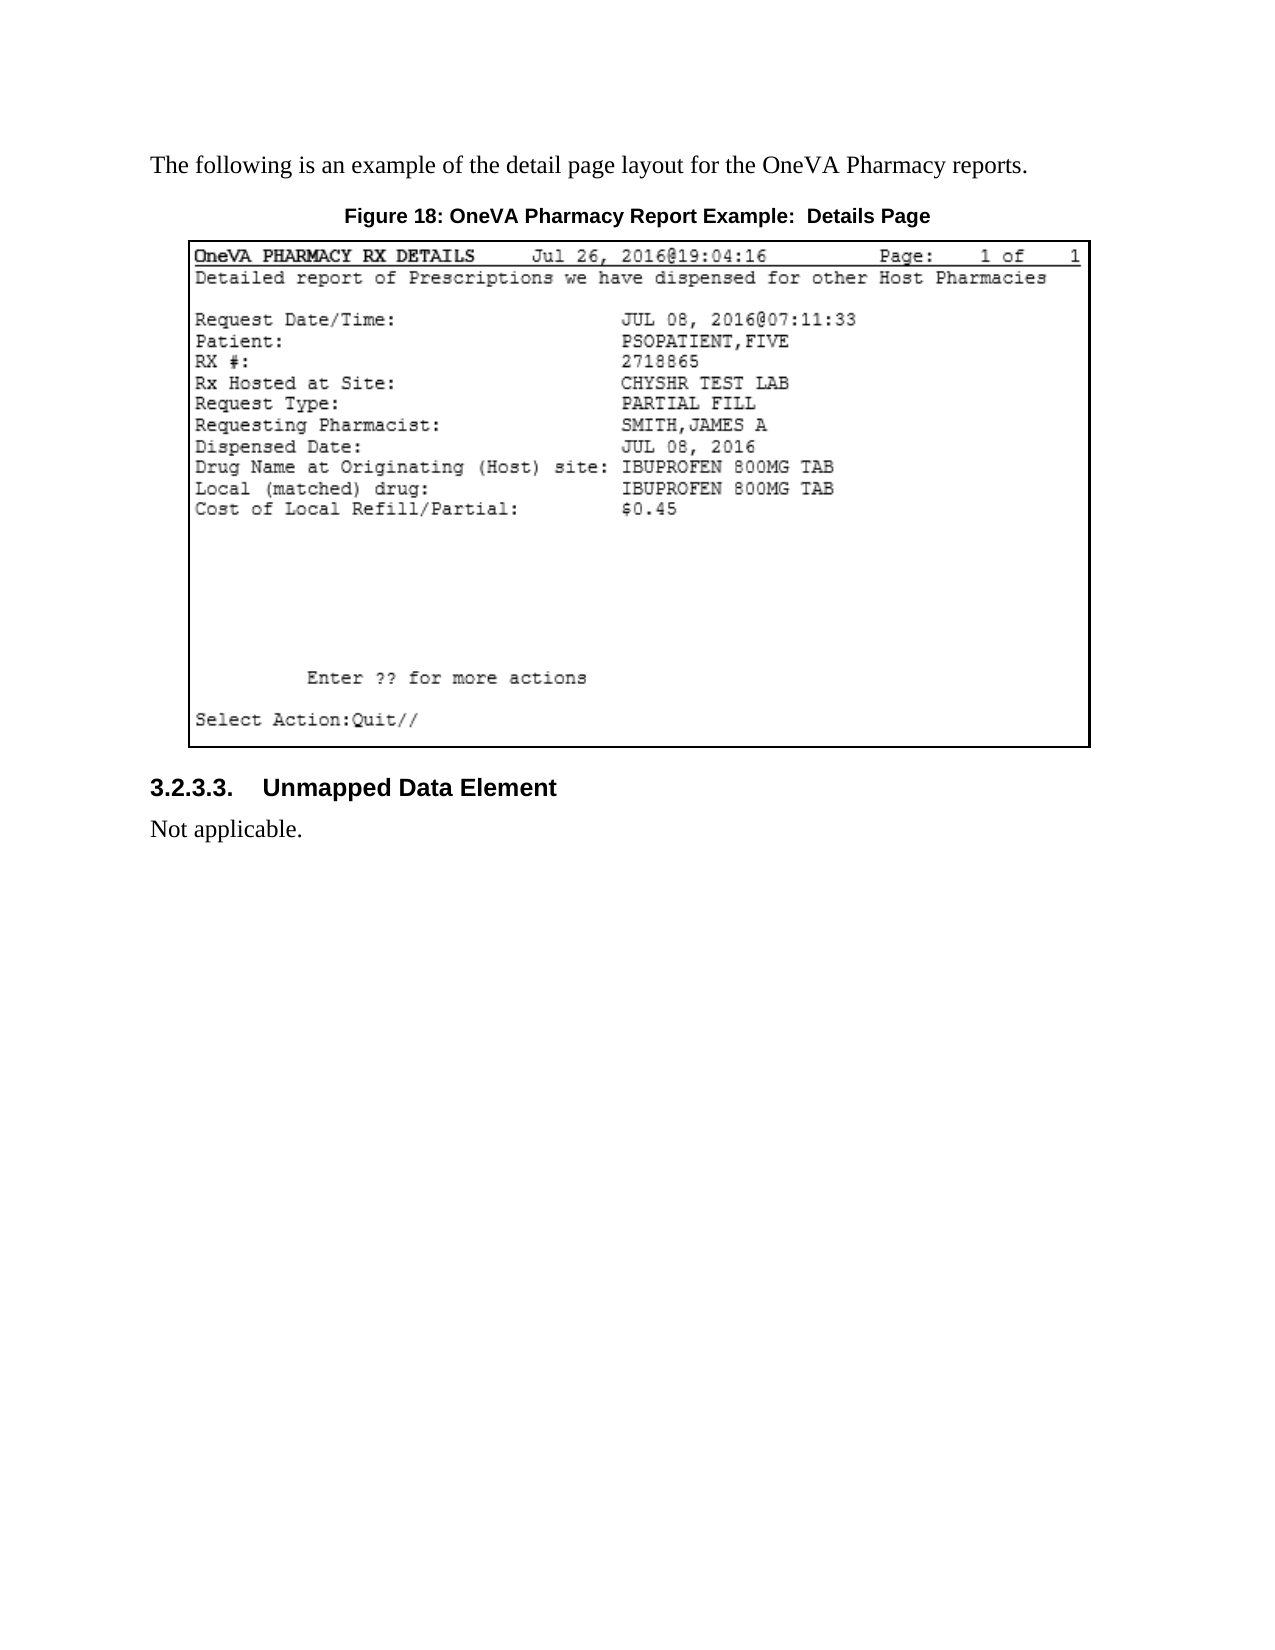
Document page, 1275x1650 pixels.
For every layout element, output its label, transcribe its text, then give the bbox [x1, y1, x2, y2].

text The following is an example of the detail page layout for the OneVA Pharmacy reports. [150, 150, 1125, 179]
text Figure 18: OneVA Pharmacy Report Example: Details Page [150, 204, 1125, 228]
text Not applicable. [150, 814, 1125, 843]
picture [190, 242, 1088, 746]
subtitle Unmapped Data Element [150, 773, 1125, 802]
